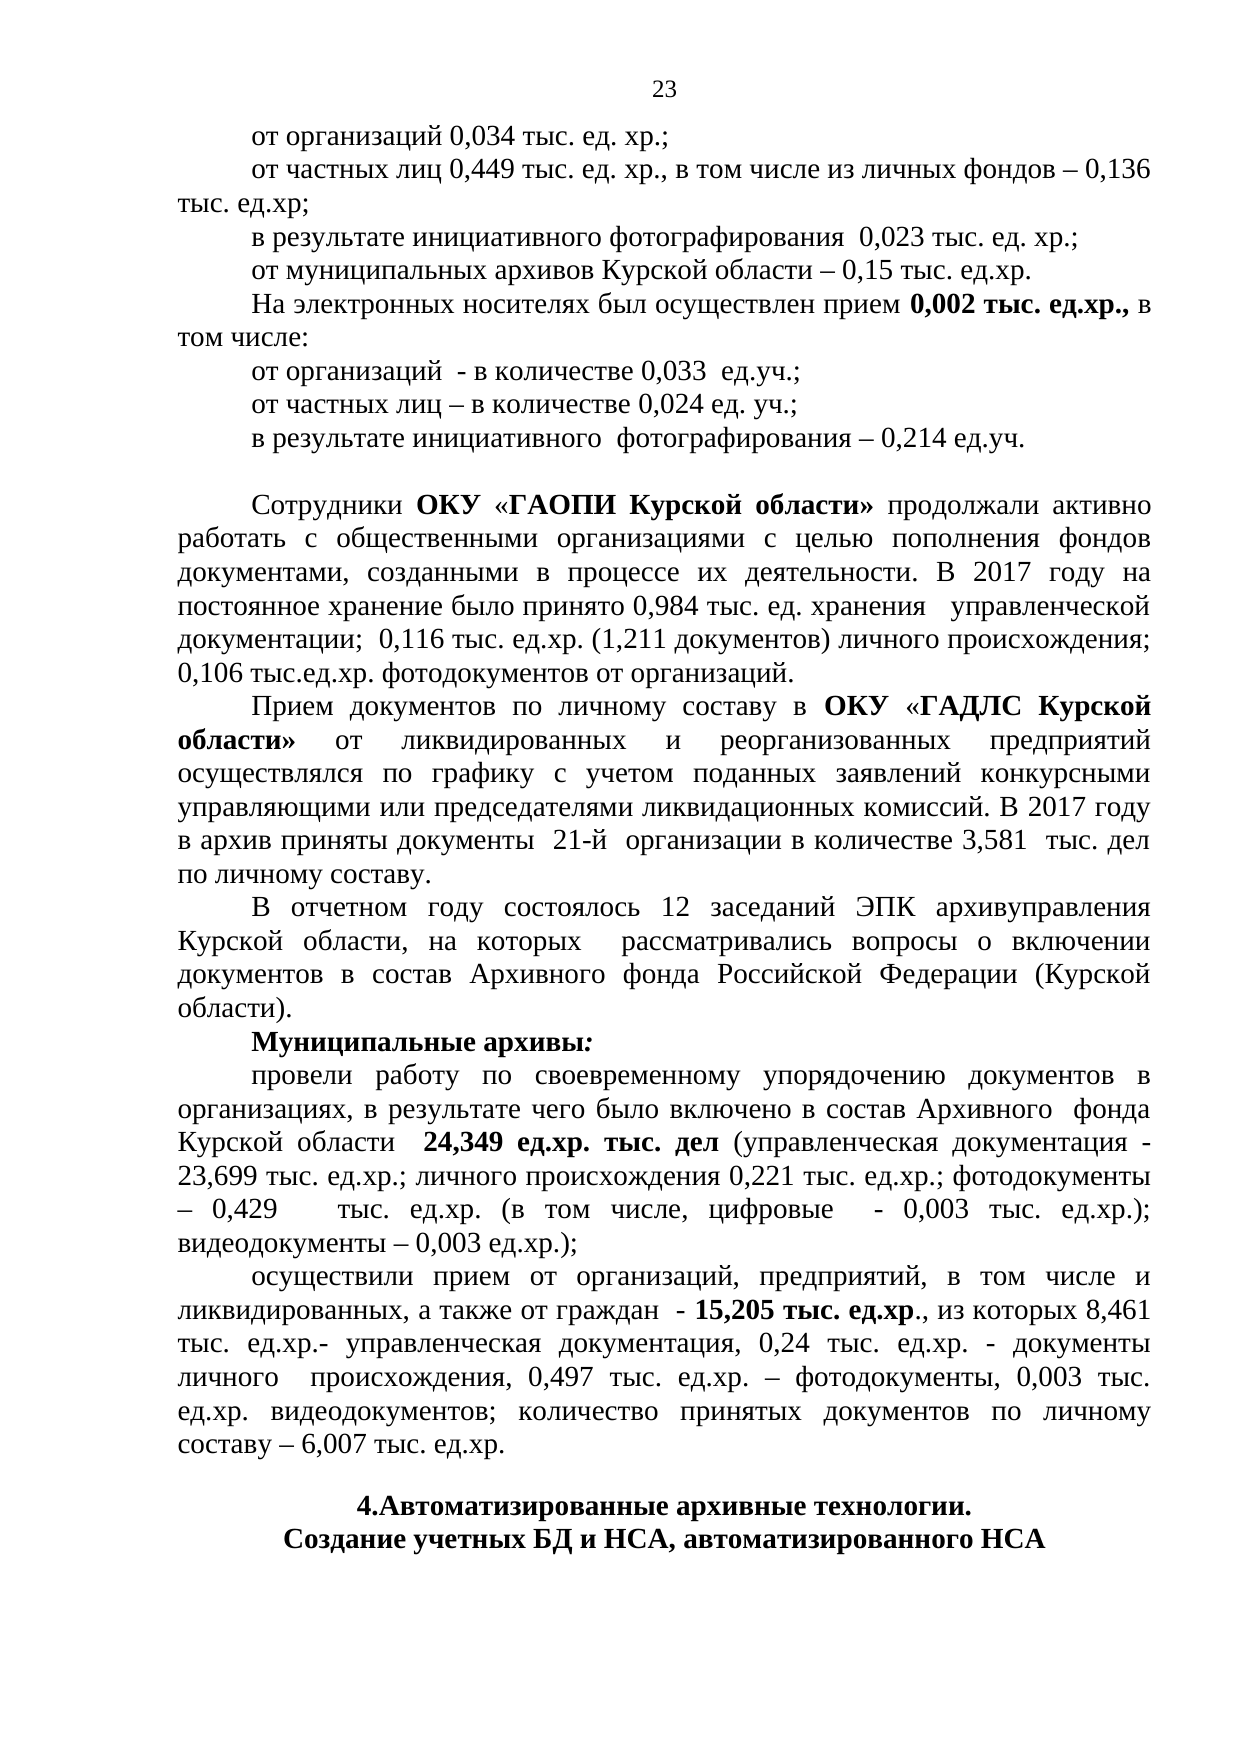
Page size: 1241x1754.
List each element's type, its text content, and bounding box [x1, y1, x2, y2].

text от организаций - в количестве 0,033 ед.уч.; [177, 353, 1152, 386]
text от частных лиц 0,449 тыс. ед. хр., в том числе из личных фондов – 0,136 тыс. ед.хр; [177, 152, 1152, 219]
text Создание учетных БД и НСА, автоматизированного НСА [177, 1521, 1152, 1555]
text Сотрудники ОКУ «ГАОПИ Курской области» продолжали активно работать с общественными организациями с целью пополнения фондов документами, созданными в процессе их деятельности. В 2017 году на постоянное хранение было принято 0,984 тыс. ед. хранения управленческой документации; 0,116 тыс. ед.хр. (1,211 документов) личного происхождения; 0,106 тыс.ед.хр. фотодокументов от организаций. [177, 487, 1152, 688]
text от организаций 0,034 тыс. ед. хр.; [177, 118, 1152, 152]
text провели работу по своевременному упорядочению документов в организациях, в результате чего было включено в состав Архивного фонда Курской области 24,349 ед.хр. тыс. дел (управленческая документация - 23,699 тыс. ед.хр.; личного происхождения 0,221 тыс. ед.хр.; фотодокументы – 0,429 тыс. ед.хр. (в том числе, цифровые - 0,003 тыс. ед.хр.); видеодокументы – 0,003 ед.хр.); [177, 1057, 1152, 1258]
text Муниципальные архивы: [177, 1024, 1152, 1057]
text 4.Автоматизированные архивные технологии. [177, 1488, 1152, 1521]
text В отчетном году состоялось 12 заседаний ЭПК архивуправления Курской области, на которых рассматривались вопросы о включении документов в состав Архивного фонда Российской Федерации (Курской области). [177, 889, 1152, 1024]
text Прием документов по личному составу в ОКУ «ГАДЛС Курской области» от ликвидированных и реорганизованных предприятий осуществлялся по графику с учетом поданных заявлений конкурсными управляющими или председателями ликвидационных комиссий. В 2017 году в архив приняты документы 21-й организации в количестве 3,581 тыс. дел по личному составу. [177, 688, 1152, 889]
text в результате инициативного фотографирования 0,023 тыс. ед. хр.; [177, 219, 1152, 252]
text осуществили прием от организаций, предприятий, в том числе и ликвидированных, а также от граждан - 15,205 тыс. ед.хр., из которых 8,461 тыс. ед.хр.- управленческая документация, 0,24 тыс. ед.хр. - документы личного происхождения, 0,497 тыс. ед.хр. – фотодокументы, 0,003 тыс. ед.хр. видеодокументов; количество принятых документов по личному составу – 6,007 тыс. ед.хр. [177, 1258, 1152, 1460]
text На электронных носителях был осуществлен прием 0,002 тыс. ед.хр., в том числе: [177, 286, 1152, 353]
text от частных лиц – в количестве 0,024 ед. уч.; [177, 386, 1152, 420]
text в результате инициативного фотографирования – 0,214 ед.уч. [177, 420, 1152, 453]
text от муниципальных архивов Курской области – 0,15 тыс. ед.хр. [177, 252, 1152, 286]
